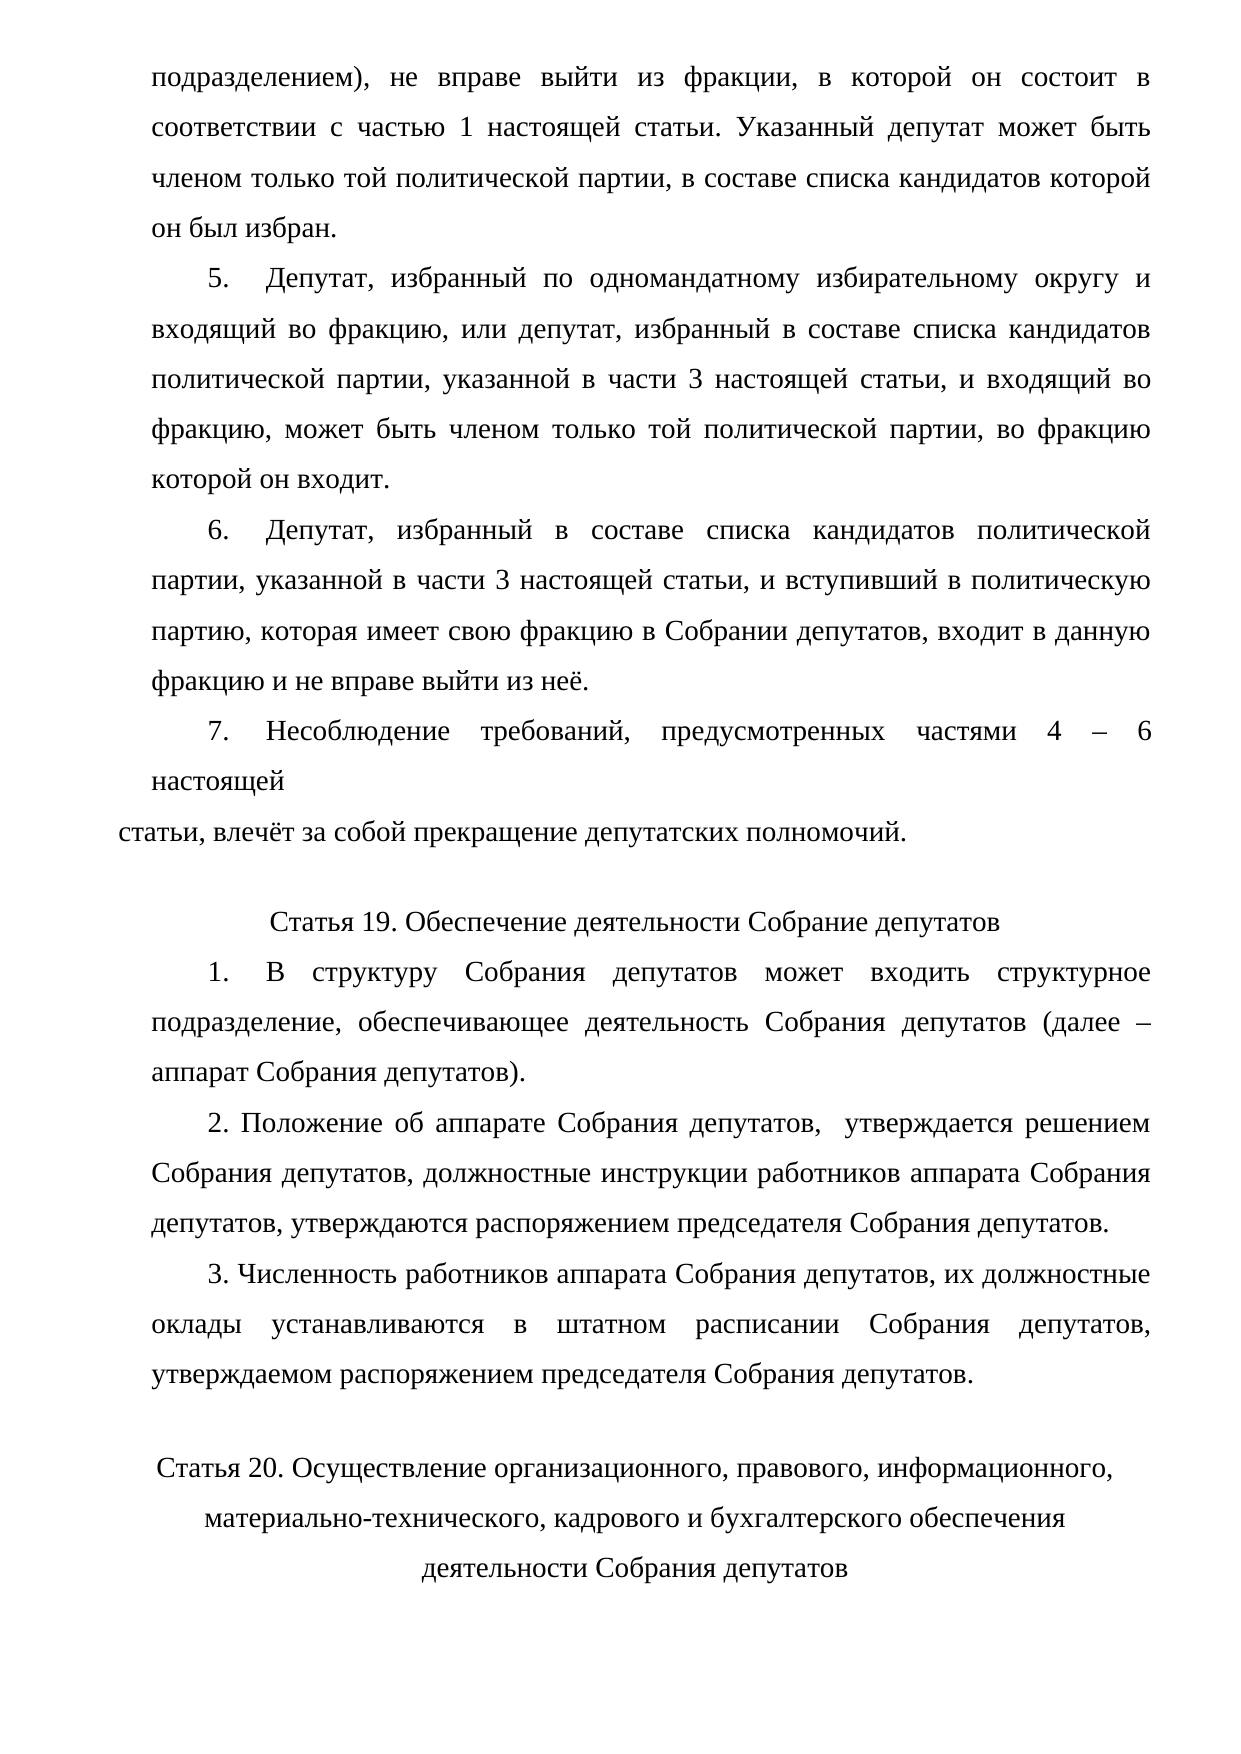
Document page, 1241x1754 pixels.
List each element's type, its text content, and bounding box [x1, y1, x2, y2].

title Статья 19. Обеспечение деятельности Собрание депутатов [118, 904, 1152, 937]
text статьи, влечёт за собой прекращение депутатских полномочий. [118, 814, 1152, 847]
text 1. В структуру Собрания депутатов может входить структурное подразделение, обеспечивающее деятельность Собрания депутатов (далее – аппарат Собрания депутатов). [151, 954, 1152, 1088]
text 3. Численность работников аппарата Собрания депутатов, их должностные оклады устанавливаются в штатном расписании Собрания депутатов, утверждаемом распоряжением председателя Собрания депутатов. [151, 1256, 1152, 1390]
text 7. Несоблюдение требований, предусмотренных частями 4 – 6 настоящей [151, 713, 1152, 797]
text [151, 59, 1152, 244]
text 2. Положение об аппарате Собрания депутатов, утверждается решением Собрания депутатов, должностные инструкции работников аппарата Собрания депутатов, утверждаются распоряжением председателя Собрания депутатов. [151, 1105, 1152, 1239]
title Статья 20. Осуществление организационного, правового, информационного, материально-технического, кадрового и бухгалтерского обеспечения деятельности Собрания депутатов [118, 1450, 1152, 1584]
text 5. Депутат, избранный по одномандатному избирательному округу и входящий во фракцию, или депутат, избранный в составе списка кандидатов политической партии, указанной в части 3 настоящей статьи, и входящий во фракцию, может быть членом только той политической партии, во фракцию которой он входит. [151, 260, 1152, 495]
text 6. Депутат, избранный в составе списка кандидатов политической партии, указанной в части 3 настоящей статьи, и вступивший в политическую партию, которая имеет свою фракцию в Собрании депутатов, входит в данную фракцию и не вправе выйти из неё. [151, 512, 1152, 696]
